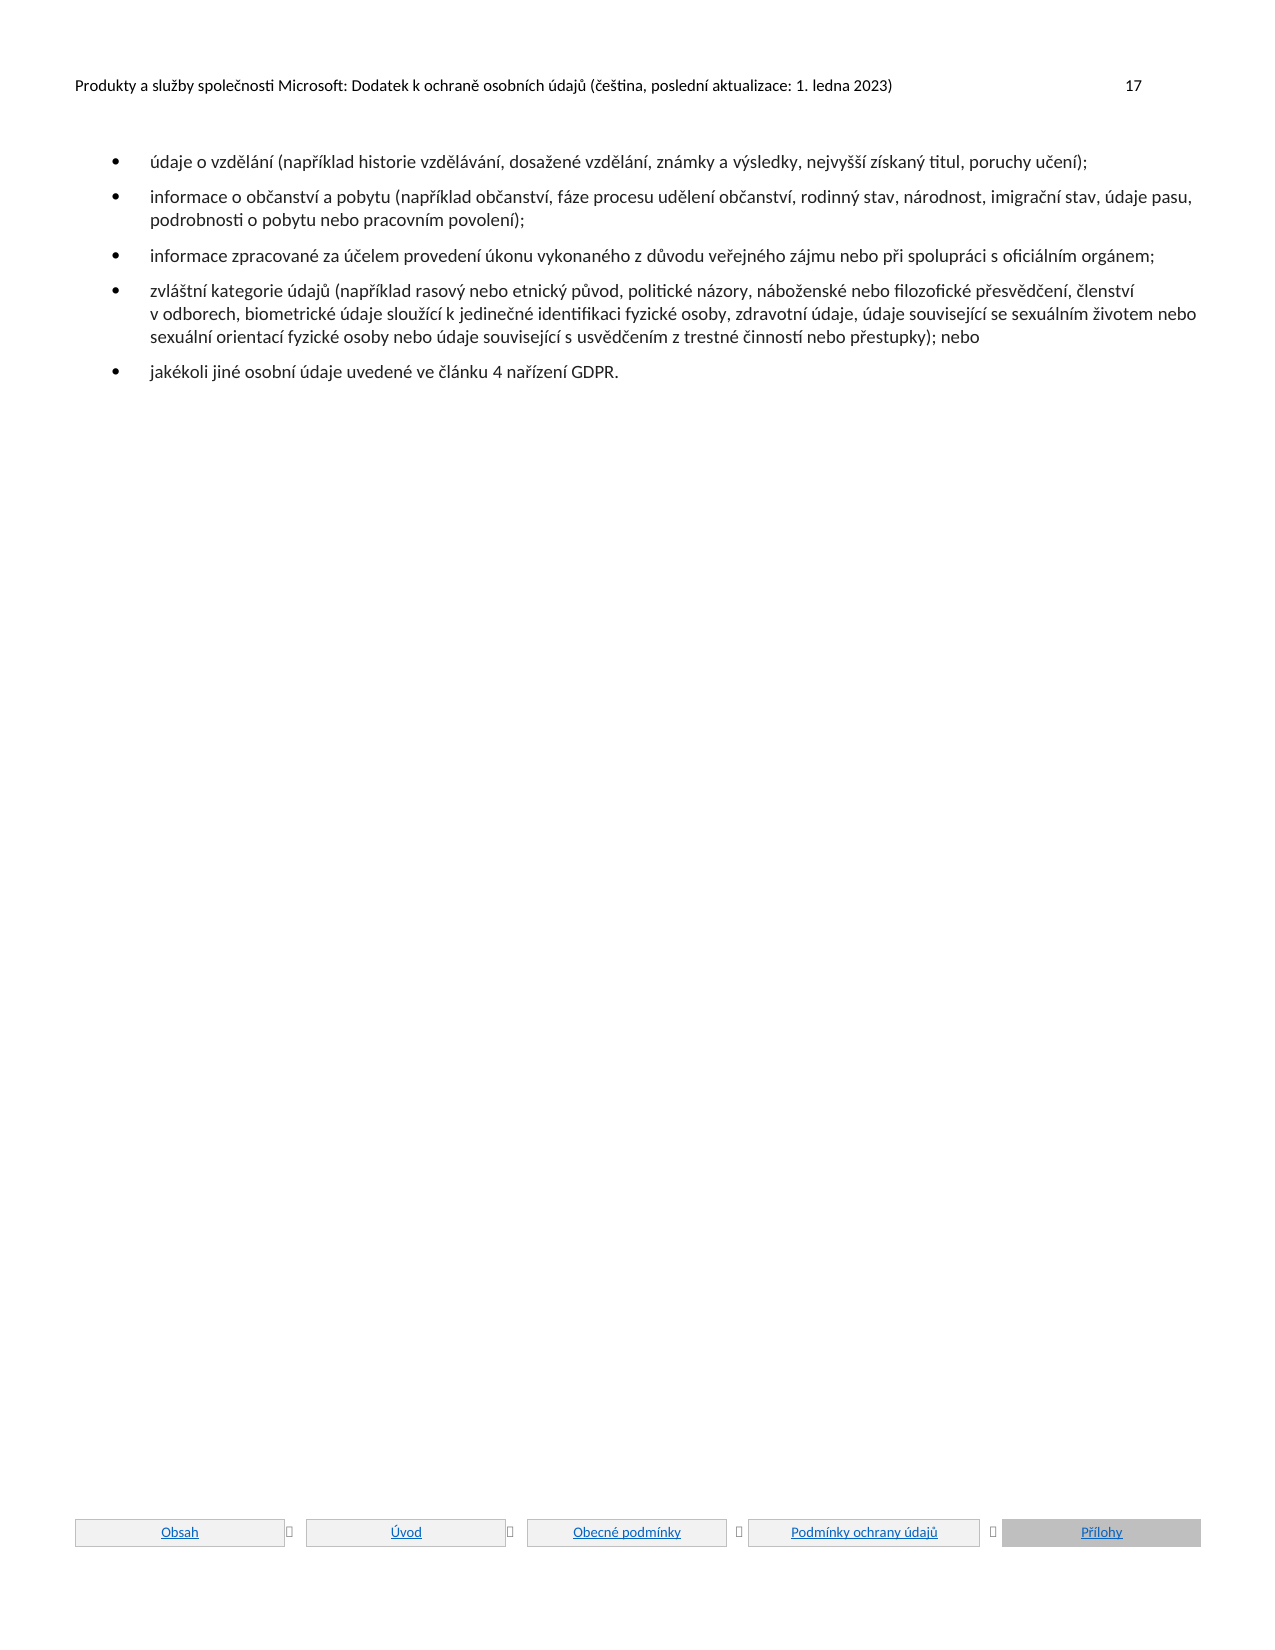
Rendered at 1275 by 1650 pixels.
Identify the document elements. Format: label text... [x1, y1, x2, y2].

list informace zpracované za účelem provedení úkonu vykonaného z důvodu veřejného zájmu nebo při spolupráci s oficiálním orgánem; [112, 244, 1200, 267]
list zvláštní kategorie údajů (například rasový nebo etnický původ, politické názory, náboženské nebo filozofické přesvědčení, členství v odborech, biometrické údaje sloužící k jedinečné identifikaci fyzické osoby, zdravotní údaje, údaje související se sexuálním životem nebo sexuální orientací fyzické osoby nebo údaje související s usvědčením z trestné činností nebo přestupky); nebo [112, 279, 1200, 348]
list jakékoli jiné osobní údaje uvedené ve článku 4 nařízení GDPR. [112, 360, 1200, 383]
list údaje o vzdělání (například historie vzdělávání, dosažené vzdělání, známky a výsledky, nejvyšší získaný titul, poruchy učení); [112, 150, 1200, 173]
list informace o občanství a pobytu (například občanství, fáze procesu udělení občanství, rodinný stav, národnost, imigrační stav, údaje pasu, podrobnosti o pobytu nebo pracovním povolení); [112, 185, 1200, 231]
